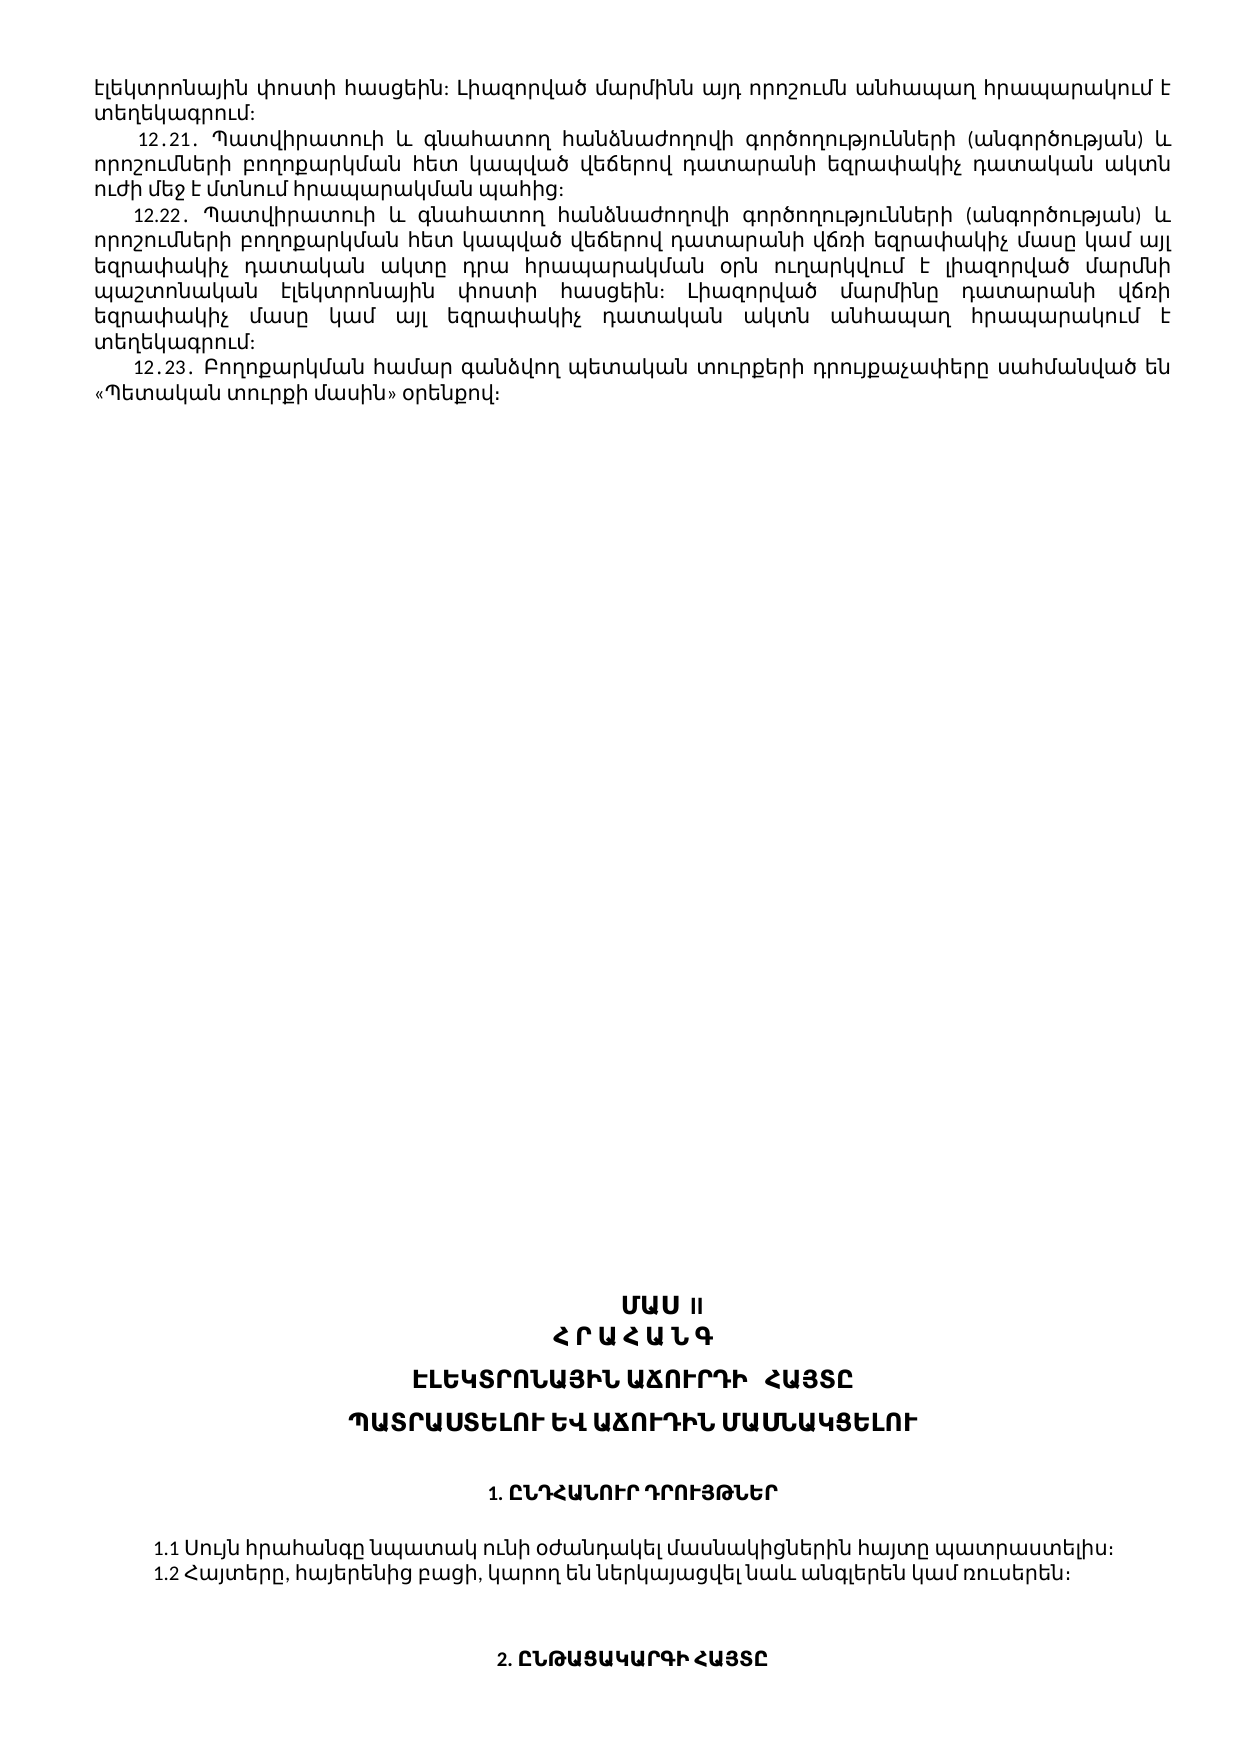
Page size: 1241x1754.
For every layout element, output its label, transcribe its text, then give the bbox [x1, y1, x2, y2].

text 1.1 Սույն հրահանգը նպատակ ունի օժանդակել մասնակիցներին հայտը պատրաստելիս։ [94, 1535, 1171, 1560]
text ԷԼԵԿՏՐՈՆԱՅԻՆ ԱՃՈՒՐԴԻ ՀԱՅՏԸ [94, 1364, 1172, 1394]
text 12․21․ Պատվիրատուի և գնահատող հանձնաժողովի գործողությունների (անգործության) և որոշումների բողոքարկման հետ կապված վեճերով դատարանի եզրափակիչ դատական ակտն ուժի մեջ է մտնում հրապարակման պահից: [94, 126, 1171, 202]
text ՊԱՏՐԱՍՏԵԼՈՒ ԵՎ ԱՃՈՒԴԻՆ ՄԱՍՆԱԿՑԵԼՈՒ [94, 1407, 1172, 1438]
text 12.22․ Պատվիրատուի և գնահատող հանձնաժողովի գործողությունների (անգործության) և որոշումների բողոքարկման հետ կապված վեճերով դատարանի վճռի եզրափակիչ մասը կամ այլ եզրափակիչ դատական ակտը դրա հրապարակման օրն ուղարկվում է լիազորված մարմնի պաշտոնական էլեկտրոնային փոստի հասցեին: Լիազորված մարմինը դատարանի վճռի եզրափակիչ մասը կամ այլ եզրափակիչ դատական ակտն անհապաղ հրապարակում է տեղեկագրում: [94, 202, 1171, 354]
text Հ Ր Ա Հ Ա Ն Գ [94, 1321, 1172, 1352]
text 12․23․ Բողոքարկման համար գանձվող պետական տուրքերի դրույքաչափերը սահմանված են «Պետական տուրքի մասին» օրենքով։ [94, 354, 1171, 405]
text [94, 75, 1171, 126]
text 1.2 Հայտերը, հայերենից բացի, կարող են ներկայացվել նաև անգլերեն կամ ռուսերեն։ [94, 1560, 1171, 1586]
text ՄԱՍ II [94, 1291, 1171, 1321]
text 1. ԸՆԴՀԱՆՈՒՐ ԴՐՈՒՅԹՆԵՐ [94, 1481, 1171, 1506]
text 2. ԸՆԹԱՑԱԿԱՐԳԻ ՀԱՅՏԸ [94, 1647, 1171, 1672]
